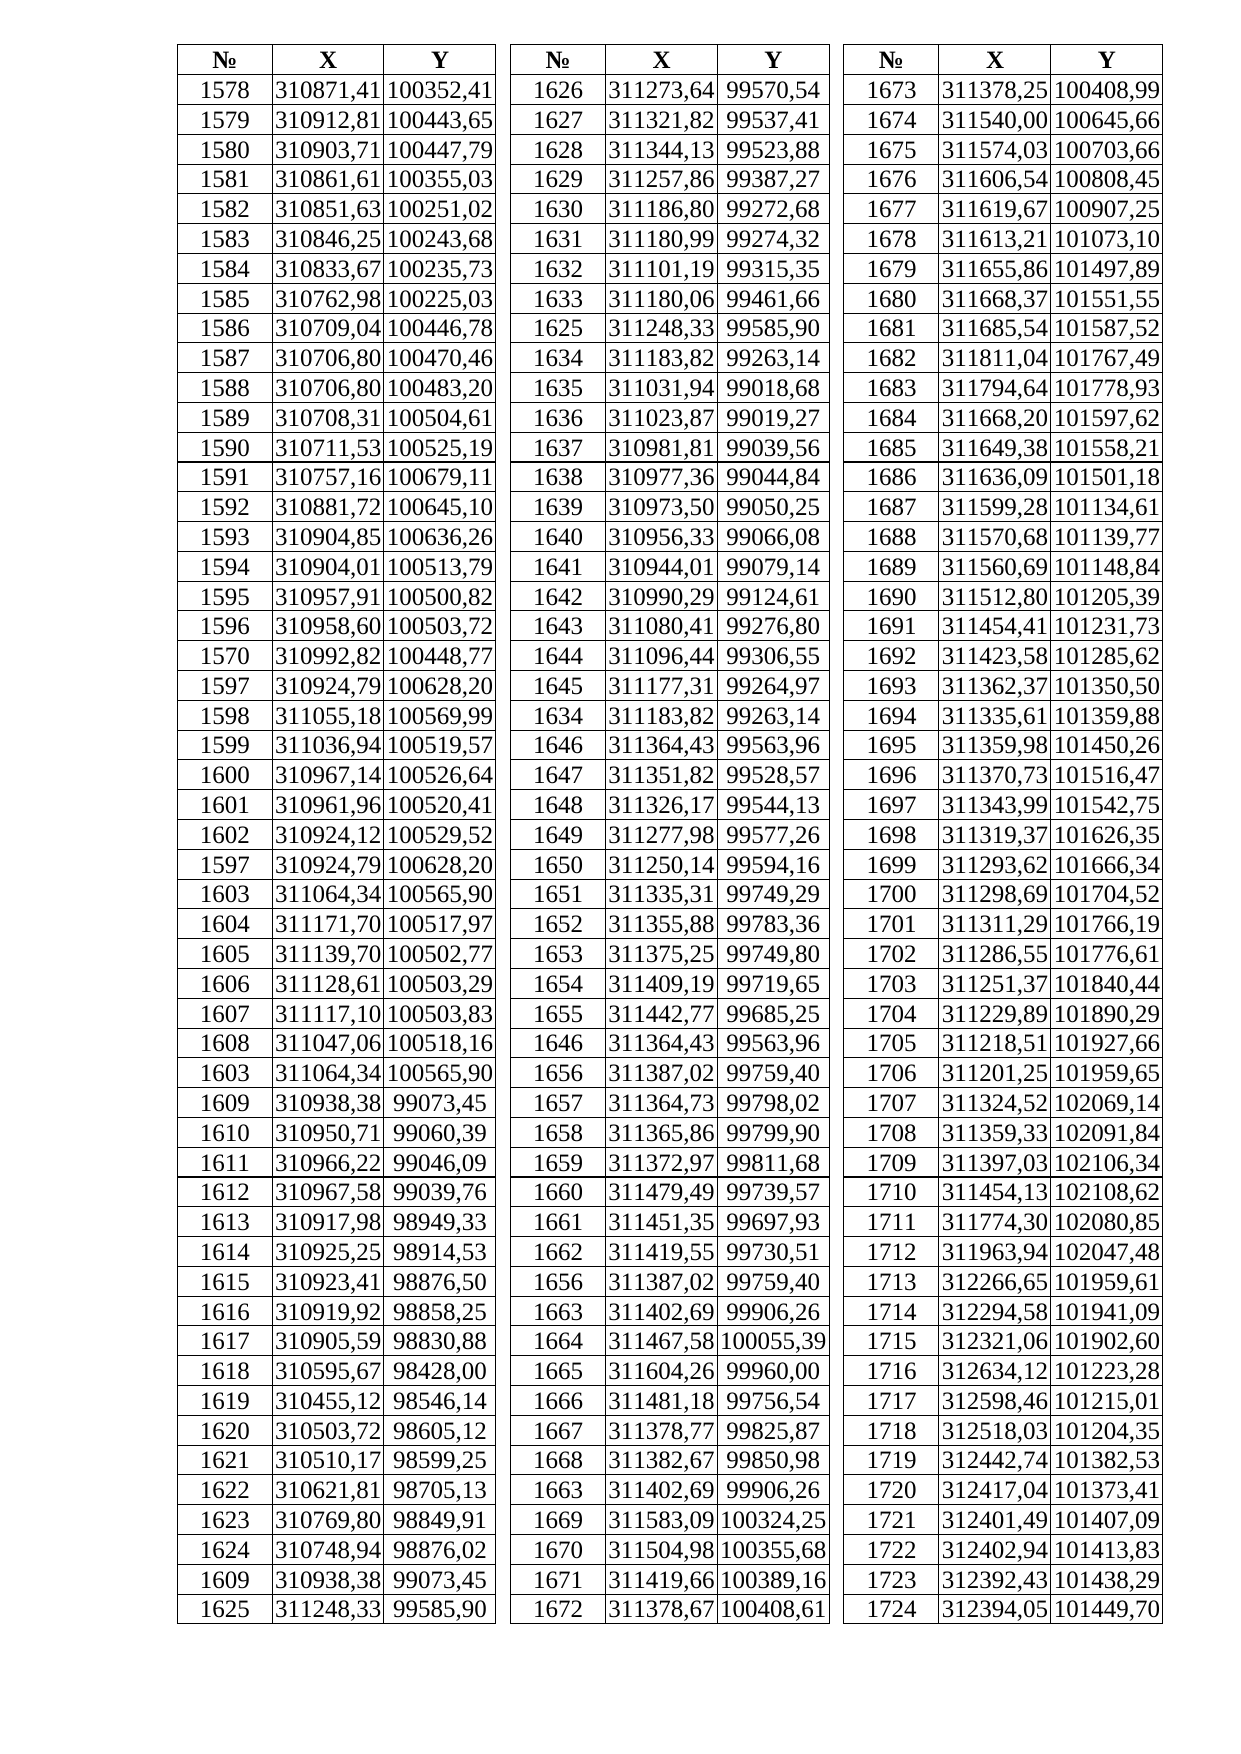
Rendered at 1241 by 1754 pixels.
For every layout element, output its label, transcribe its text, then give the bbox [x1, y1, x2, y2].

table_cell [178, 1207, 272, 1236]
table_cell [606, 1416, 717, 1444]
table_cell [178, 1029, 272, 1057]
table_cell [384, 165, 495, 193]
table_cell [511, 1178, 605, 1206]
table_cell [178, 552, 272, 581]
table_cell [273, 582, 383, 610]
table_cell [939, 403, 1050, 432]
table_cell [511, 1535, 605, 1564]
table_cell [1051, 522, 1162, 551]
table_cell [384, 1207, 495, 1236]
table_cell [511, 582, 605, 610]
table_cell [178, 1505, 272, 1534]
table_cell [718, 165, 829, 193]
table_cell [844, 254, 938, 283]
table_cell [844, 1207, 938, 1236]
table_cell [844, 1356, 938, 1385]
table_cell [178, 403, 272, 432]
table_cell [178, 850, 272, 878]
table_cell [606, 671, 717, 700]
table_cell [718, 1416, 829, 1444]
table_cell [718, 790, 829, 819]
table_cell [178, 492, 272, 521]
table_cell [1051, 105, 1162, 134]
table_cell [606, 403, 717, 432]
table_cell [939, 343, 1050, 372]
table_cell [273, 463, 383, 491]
table_header Y [718, 45, 829, 74]
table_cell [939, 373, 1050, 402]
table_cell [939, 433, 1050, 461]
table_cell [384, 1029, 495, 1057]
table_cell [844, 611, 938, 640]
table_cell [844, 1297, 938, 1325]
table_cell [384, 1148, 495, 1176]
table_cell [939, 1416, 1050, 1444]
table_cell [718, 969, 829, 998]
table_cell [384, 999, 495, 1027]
table_header № [844, 45, 938, 74]
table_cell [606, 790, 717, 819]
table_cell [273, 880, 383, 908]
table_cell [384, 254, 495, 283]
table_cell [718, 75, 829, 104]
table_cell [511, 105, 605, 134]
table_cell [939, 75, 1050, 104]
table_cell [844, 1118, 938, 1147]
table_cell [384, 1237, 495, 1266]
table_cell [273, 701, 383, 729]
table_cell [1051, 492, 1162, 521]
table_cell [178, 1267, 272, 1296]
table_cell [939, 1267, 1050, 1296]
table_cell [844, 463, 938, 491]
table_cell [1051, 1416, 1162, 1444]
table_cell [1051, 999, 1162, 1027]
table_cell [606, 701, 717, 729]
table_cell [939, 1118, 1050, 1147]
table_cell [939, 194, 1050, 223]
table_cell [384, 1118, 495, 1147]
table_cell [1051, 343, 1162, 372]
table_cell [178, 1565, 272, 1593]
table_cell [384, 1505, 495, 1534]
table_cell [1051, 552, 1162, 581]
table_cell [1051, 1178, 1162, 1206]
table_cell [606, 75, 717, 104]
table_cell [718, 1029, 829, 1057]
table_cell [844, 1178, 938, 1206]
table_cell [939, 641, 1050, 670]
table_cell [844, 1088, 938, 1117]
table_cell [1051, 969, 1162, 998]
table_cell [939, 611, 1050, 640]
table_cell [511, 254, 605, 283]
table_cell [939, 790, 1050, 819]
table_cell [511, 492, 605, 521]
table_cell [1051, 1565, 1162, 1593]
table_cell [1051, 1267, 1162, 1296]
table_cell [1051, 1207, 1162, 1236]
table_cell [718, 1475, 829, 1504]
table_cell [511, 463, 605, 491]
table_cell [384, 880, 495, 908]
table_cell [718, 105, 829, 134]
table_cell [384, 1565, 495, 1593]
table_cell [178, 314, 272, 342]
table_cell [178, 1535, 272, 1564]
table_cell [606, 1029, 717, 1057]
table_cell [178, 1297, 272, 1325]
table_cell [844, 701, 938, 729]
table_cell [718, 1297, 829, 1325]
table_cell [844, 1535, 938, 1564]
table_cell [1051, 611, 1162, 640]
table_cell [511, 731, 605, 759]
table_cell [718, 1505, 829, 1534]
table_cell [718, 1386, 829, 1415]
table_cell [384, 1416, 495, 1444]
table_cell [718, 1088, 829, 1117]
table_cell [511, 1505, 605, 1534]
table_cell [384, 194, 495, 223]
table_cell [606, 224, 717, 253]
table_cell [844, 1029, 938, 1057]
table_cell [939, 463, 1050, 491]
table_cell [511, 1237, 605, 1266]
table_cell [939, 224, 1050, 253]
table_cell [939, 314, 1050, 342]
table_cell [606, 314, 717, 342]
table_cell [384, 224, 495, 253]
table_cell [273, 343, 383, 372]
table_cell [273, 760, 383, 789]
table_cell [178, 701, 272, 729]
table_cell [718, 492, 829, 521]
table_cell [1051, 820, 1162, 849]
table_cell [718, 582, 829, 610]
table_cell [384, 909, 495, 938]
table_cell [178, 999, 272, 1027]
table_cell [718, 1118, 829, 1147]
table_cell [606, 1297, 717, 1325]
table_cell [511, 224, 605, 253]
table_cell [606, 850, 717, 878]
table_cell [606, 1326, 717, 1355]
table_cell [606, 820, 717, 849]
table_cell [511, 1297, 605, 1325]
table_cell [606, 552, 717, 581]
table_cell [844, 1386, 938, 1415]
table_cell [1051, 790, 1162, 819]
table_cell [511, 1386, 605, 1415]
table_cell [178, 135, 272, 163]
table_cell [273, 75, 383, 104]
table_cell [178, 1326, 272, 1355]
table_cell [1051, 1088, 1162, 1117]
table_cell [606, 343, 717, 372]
table_header Y [1051, 45, 1162, 74]
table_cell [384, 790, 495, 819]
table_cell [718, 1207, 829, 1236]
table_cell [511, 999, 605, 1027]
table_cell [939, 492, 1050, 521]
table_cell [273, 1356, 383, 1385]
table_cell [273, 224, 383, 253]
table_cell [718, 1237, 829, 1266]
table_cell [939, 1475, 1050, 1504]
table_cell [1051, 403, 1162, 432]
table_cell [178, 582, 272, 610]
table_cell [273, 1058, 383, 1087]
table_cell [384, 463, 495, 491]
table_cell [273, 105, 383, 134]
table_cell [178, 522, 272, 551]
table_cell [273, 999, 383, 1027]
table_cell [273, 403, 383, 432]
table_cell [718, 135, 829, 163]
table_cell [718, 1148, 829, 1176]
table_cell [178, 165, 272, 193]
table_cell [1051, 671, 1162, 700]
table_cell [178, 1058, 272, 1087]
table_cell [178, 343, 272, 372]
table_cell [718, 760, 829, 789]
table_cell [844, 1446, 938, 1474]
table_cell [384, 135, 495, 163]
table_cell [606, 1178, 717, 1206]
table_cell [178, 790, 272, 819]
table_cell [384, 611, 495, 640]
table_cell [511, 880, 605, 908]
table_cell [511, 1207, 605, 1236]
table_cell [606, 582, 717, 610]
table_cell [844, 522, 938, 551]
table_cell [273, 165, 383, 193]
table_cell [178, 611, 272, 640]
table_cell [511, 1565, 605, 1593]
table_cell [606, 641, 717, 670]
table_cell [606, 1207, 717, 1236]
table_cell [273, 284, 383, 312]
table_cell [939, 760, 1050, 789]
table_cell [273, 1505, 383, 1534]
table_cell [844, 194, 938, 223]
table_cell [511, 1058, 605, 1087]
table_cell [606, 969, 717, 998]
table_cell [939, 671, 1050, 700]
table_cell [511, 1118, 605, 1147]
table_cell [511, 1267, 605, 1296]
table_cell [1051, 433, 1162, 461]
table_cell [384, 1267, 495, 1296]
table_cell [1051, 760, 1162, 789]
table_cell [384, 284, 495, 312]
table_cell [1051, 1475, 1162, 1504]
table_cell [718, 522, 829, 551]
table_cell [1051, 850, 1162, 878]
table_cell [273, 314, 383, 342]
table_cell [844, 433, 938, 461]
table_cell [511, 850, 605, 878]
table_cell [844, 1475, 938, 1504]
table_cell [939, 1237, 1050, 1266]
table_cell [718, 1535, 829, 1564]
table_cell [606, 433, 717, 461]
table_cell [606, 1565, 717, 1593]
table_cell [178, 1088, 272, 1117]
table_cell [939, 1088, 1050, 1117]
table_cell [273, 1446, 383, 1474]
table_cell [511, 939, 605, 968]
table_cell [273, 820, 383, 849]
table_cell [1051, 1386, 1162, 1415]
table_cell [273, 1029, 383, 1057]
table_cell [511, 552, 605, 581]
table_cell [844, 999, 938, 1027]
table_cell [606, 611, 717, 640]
table_header X [939, 45, 1050, 74]
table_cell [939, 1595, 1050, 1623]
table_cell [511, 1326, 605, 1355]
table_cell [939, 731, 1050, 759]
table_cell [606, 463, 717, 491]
table_header X [273, 45, 383, 74]
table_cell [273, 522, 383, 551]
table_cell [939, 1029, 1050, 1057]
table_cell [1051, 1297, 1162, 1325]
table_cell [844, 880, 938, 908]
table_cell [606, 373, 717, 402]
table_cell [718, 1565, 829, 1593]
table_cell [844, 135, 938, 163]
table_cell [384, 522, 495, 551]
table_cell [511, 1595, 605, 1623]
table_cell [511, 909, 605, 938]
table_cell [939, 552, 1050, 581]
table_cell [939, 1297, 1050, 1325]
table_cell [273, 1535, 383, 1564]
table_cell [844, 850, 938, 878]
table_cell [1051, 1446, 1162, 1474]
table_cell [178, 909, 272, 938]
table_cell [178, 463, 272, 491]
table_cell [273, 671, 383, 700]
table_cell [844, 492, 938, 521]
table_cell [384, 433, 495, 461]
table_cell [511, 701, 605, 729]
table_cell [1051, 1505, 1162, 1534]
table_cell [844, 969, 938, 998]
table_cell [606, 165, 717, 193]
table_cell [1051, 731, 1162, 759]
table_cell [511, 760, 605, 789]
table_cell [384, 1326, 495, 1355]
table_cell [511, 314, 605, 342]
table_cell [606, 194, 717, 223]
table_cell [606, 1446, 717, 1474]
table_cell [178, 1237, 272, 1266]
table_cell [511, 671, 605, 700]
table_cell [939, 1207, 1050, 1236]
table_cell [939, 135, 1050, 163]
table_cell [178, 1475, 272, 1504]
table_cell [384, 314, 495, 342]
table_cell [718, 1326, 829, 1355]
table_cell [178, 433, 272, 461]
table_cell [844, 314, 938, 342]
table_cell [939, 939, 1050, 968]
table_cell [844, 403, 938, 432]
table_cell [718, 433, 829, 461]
table_header № [511, 45, 605, 74]
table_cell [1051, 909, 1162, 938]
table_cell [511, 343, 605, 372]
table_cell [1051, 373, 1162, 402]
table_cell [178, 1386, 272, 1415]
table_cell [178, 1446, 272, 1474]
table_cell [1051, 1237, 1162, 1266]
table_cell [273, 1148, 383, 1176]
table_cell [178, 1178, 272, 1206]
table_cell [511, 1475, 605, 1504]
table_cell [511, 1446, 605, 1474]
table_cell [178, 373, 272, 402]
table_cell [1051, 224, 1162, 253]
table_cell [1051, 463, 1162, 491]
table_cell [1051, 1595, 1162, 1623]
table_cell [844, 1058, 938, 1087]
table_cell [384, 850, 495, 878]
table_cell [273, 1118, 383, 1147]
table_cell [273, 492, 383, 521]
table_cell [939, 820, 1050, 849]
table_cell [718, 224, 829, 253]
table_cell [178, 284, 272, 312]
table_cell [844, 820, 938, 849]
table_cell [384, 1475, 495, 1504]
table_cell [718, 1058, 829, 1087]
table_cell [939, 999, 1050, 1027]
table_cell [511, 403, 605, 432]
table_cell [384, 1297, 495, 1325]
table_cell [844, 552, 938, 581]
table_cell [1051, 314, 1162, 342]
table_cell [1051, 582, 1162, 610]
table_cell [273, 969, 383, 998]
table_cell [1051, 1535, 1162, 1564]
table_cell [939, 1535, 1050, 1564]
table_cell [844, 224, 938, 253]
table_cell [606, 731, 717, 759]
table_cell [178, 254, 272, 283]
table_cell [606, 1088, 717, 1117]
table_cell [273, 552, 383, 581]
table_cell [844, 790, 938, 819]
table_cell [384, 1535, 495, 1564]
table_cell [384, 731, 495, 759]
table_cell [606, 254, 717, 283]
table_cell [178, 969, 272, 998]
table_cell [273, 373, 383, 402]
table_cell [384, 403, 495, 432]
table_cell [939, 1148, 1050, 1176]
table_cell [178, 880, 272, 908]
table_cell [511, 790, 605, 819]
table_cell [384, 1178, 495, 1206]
table_header X [606, 45, 717, 74]
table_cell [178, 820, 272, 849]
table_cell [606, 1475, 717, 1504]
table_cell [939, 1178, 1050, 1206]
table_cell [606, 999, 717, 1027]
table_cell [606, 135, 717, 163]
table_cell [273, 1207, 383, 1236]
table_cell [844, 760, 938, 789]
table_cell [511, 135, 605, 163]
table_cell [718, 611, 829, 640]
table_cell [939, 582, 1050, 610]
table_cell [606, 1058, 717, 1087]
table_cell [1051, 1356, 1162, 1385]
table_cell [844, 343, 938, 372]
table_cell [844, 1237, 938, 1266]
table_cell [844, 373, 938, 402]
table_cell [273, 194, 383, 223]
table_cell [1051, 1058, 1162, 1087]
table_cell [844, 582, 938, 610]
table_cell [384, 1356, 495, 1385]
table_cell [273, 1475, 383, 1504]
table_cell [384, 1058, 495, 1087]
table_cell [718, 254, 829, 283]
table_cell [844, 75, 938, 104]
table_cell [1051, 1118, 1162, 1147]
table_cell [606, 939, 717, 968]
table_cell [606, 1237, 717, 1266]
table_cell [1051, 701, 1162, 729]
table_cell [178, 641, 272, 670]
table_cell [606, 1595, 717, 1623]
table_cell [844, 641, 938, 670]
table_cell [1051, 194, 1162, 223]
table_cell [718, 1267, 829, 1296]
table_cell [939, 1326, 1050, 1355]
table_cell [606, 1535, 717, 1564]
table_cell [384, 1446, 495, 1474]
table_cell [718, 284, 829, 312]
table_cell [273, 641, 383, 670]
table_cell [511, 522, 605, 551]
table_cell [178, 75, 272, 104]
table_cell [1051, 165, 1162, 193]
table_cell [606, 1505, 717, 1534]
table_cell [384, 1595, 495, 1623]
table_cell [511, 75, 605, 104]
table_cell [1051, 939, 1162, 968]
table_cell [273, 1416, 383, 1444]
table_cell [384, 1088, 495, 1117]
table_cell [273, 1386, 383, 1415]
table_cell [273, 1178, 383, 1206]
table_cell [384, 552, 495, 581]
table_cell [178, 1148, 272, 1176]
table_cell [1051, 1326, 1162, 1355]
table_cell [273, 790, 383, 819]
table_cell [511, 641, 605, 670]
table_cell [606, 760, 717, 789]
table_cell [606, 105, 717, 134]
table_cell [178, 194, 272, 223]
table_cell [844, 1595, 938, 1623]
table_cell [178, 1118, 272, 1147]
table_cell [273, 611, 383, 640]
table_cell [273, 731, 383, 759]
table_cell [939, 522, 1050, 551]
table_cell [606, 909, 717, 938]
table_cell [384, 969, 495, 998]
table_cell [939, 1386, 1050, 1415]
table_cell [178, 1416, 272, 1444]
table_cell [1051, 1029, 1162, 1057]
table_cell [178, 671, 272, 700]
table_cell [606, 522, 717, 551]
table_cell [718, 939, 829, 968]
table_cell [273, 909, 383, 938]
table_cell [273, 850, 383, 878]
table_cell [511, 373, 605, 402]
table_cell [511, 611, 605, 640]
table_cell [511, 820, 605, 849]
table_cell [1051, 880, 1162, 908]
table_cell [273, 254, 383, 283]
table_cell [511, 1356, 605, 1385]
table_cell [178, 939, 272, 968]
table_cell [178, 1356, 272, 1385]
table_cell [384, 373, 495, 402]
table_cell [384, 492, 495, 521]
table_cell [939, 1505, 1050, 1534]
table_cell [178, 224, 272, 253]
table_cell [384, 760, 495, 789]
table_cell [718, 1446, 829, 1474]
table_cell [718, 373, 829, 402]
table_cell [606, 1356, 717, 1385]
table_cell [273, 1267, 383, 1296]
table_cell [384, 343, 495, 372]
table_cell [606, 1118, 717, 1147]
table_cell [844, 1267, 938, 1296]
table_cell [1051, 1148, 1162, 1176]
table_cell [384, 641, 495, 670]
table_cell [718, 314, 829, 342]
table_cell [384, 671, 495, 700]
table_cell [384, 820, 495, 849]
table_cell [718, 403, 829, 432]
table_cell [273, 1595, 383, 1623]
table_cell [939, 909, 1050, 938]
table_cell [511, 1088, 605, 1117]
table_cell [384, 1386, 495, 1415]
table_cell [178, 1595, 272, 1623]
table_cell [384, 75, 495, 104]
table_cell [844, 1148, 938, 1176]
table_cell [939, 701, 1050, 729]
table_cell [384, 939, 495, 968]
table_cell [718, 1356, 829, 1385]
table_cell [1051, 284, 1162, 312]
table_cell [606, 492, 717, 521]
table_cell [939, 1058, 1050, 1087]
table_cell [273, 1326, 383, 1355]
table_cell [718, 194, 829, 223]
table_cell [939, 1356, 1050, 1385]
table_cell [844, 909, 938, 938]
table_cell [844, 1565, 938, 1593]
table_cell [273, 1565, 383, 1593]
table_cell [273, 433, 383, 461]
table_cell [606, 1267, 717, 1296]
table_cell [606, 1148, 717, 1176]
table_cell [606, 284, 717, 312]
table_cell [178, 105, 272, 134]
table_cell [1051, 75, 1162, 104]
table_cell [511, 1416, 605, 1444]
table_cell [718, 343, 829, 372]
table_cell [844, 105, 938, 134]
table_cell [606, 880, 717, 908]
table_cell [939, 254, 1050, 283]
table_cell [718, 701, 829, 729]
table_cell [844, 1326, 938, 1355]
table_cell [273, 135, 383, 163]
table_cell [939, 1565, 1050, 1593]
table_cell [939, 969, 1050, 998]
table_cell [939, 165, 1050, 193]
table_header № [178, 45, 272, 74]
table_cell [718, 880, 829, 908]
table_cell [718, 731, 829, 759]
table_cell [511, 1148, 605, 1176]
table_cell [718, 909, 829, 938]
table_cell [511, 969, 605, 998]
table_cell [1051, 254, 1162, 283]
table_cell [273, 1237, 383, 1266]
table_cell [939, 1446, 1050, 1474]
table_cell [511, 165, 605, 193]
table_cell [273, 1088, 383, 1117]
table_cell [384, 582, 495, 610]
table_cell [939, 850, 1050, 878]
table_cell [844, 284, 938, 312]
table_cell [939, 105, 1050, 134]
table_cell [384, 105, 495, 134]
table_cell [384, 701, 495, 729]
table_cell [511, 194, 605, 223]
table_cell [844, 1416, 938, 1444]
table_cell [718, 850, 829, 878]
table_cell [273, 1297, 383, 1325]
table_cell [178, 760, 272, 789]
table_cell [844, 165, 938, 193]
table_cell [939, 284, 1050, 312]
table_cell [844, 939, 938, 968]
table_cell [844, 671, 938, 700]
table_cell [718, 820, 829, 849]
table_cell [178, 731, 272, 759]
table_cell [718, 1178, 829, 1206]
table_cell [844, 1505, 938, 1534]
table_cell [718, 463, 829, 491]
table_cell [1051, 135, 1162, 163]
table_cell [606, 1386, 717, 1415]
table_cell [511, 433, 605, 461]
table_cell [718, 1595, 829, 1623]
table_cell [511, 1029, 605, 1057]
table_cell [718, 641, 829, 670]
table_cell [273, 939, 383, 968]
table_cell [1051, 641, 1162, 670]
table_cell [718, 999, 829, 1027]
table_header Y [384, 45, 495, 74]
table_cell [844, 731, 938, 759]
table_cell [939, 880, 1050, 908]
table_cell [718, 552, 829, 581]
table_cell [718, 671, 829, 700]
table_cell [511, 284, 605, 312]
